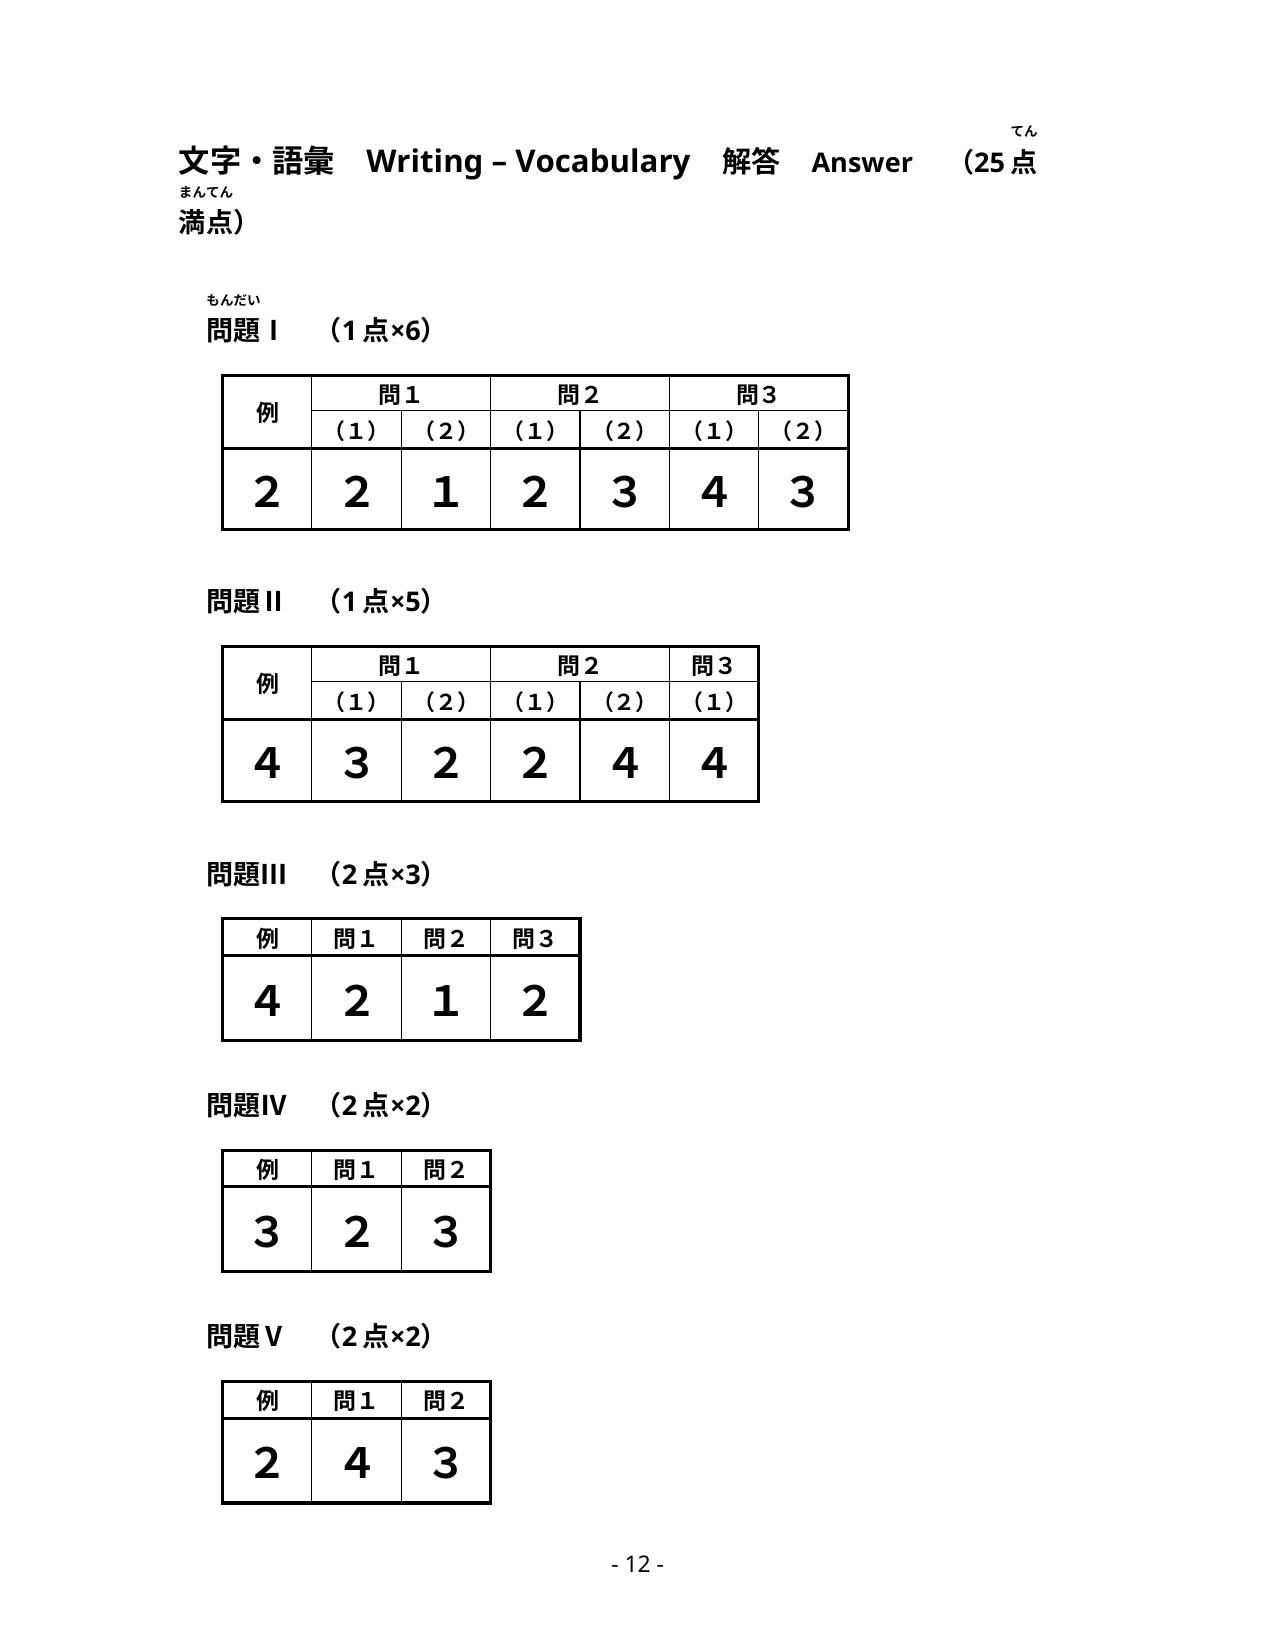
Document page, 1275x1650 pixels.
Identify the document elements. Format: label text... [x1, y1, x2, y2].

table_header 問１ [312, 648, 490, 681]
table_header 問３ [670, 648, 757, 681]
table_cell ３ [402, 1420, 489, 1501]
table_cell ４ [670, 450, 758, 528]
table_header 問２ [402, 1383, 489, 1417]
table_header 問３ [491, 920, 578, 954]
table_header 例 [224, 920, 311, 954]
table_cell ３ [581, 450, 669, 528]
table_cell （１） [312, 411, 401, 447]
table_cell ４ [670, 721, 757, 800]
table_header 問２ [491, 648, 669, 681]
table_cell １ [402, 957, 490, 1039]
table_cell ４ [312, 1420, 401, 1501]
table_cell （２） [581, 682, 669, 718]
table_cell ４ [224, 957, 311, 1039]
table_cell ２ [491, 957, 578, 1039]
table_cell （２） [581, 411, 669, 447]
table_cell （１） [670, 682, 757, 718]
table_header 問３ [670, 377, 847, 410]
table_cell ２ [491, 450, 579, 528]
table_cell （１） [670, 411, 758, 447]
table_header 問２ [402, 1152, 489, 1185]
text Ⅰ （1点×6） [206, 289, 1098, 348]
table_header 問２ [491, 377, 669, 410]
table_header 問１ [312, 377, 490, 410]
text 問題Ⅱ （1点×5） [206, 580, 1098, 619]
table_cell （１） [491, 682, 579, 718]
table_cell １ [402, 450, 490, 528]
table_header 例 [224, 377, 311, 447]
table_cell ２ [312, 1188, 401, 1270]
table_header 例 [224, 1383, 311, 1417]
table_cell ２ [402, 721, 490, 800]
table_header 例 [224, 648, 311, 718]
table_cell ２ [491, 721, 579, 800]
table_cell ３ [402, 1188, 489, 1270]
table_cell ２ [224, 450, 311, 528]
table_cell ２ [312, 957, 401, 1039]
text 問題Ⅴ （2点×2） [206, 1315, 1098, 1355]
text 文字・語彙 Writing – Vocabulary 解答 Answer （25） [178, 121, 1098, 240]
table_cell ２ [224, 1420, 311, 1501]
table_header 問２ [402, 920, 490, 954]
table_cell ３ [224, 1188, 311, 1270]
table_cell ３ [759, 450, 847, 528]
table_cell （２） [402, 411, 490, 447]
table_cell ４ [224, 721, 311, 800]
table_cell （２） [402, 682, 490, 718]
table_cell （２） [759, 411, 847, 447]
table_header 問１ [312, 920, 401, 954]
text 問題Ⅳ （2点×2） [206, 1084, 1098, 1123]
table_cell （１） [312, 682, 401, 718]
table_cell （１） [491, 411, 579, 447]
table_header 問１ [312, 1383, 401, 1417]
text 問題Ⅲ （2点×3） [206, 853, 1098, 892]
table_header 問１ [312, 1152, 401, 1185]
table_cell ３ [312, 721, 401, 800]
table_cell ４ [581, 721, 669, 800]
table_cell ２ [312, 450, 401, 528]
table_header 例 [224, 1152, 311, 1185]
